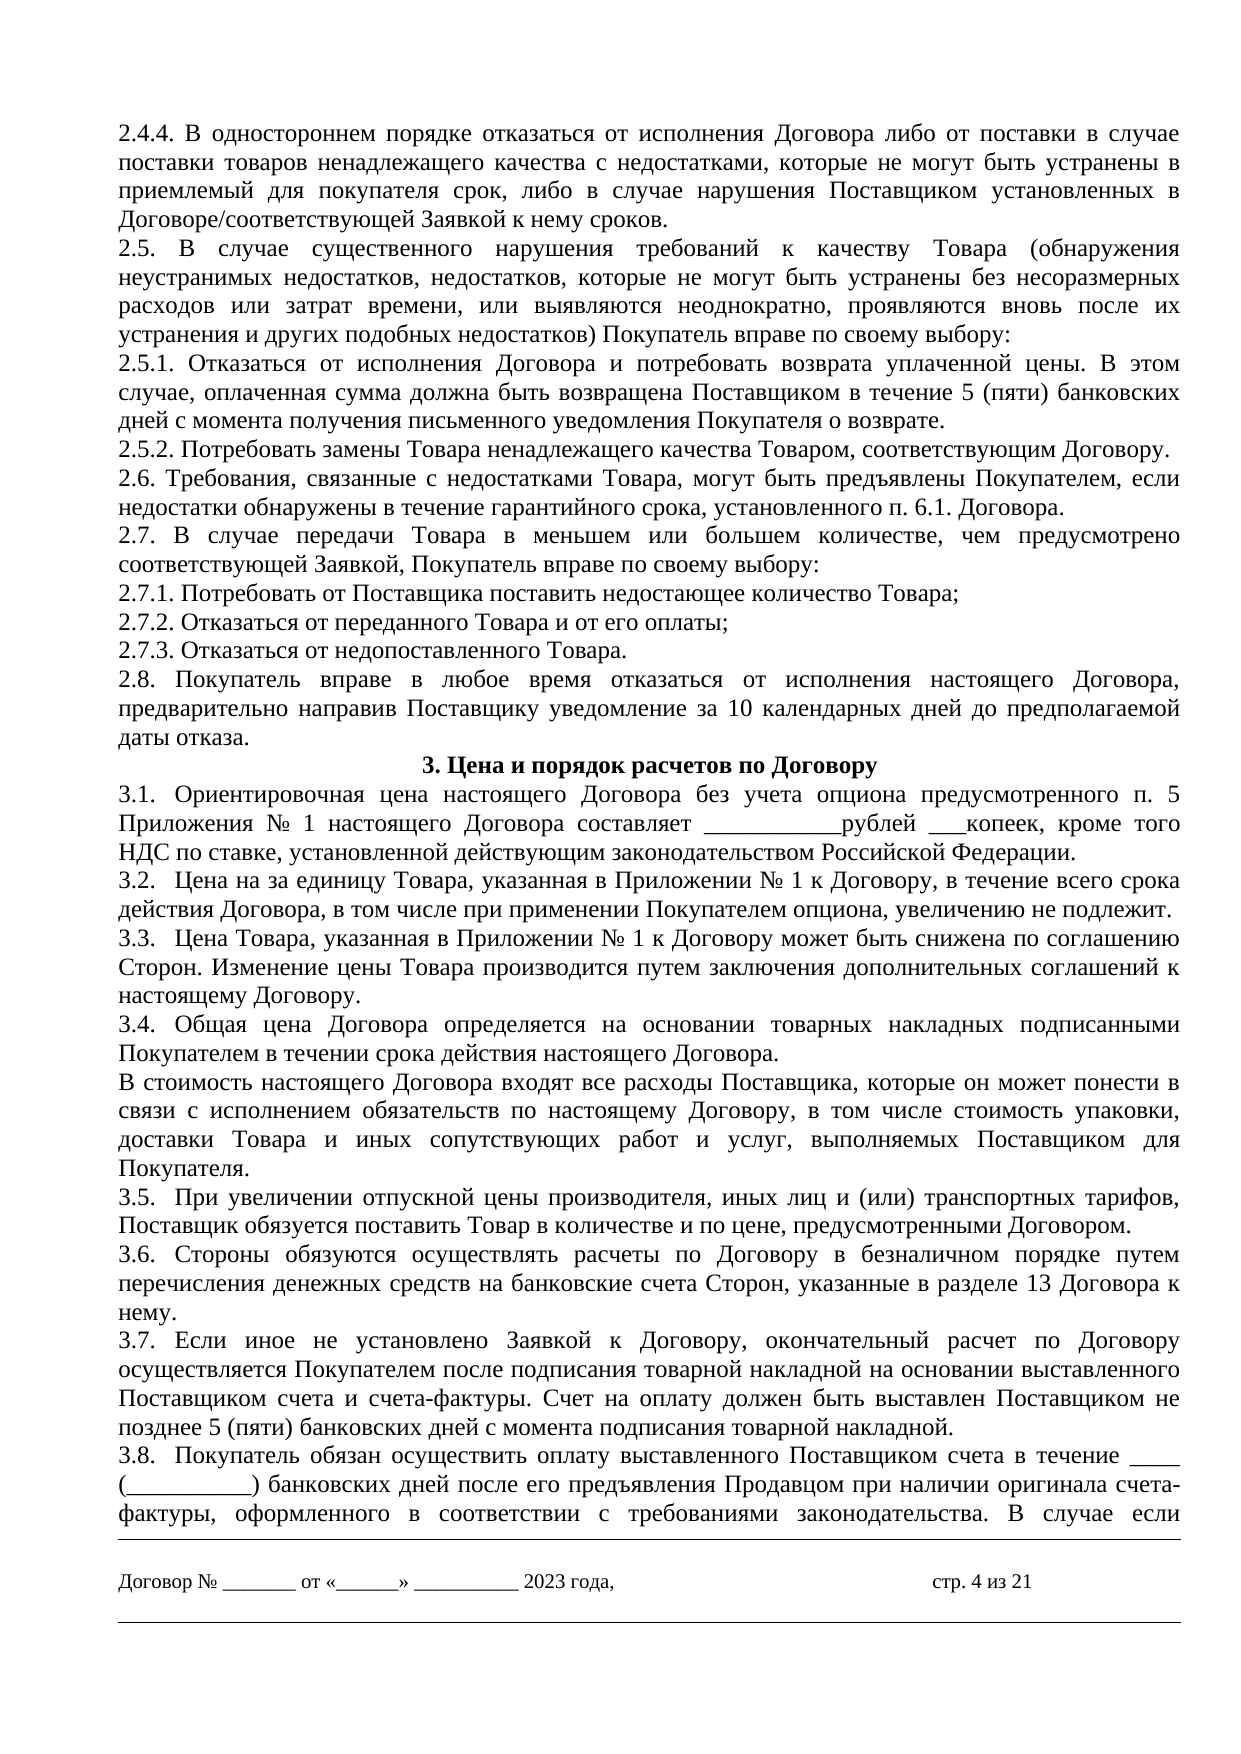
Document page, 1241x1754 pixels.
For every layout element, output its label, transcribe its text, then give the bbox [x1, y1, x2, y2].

text 3. Цена и порядок расчетов по Договору [118, 751, 1181, 779]
text 2.7. В случае передачи Товара в меньшем или большем количестве, чем предусмотрено соответствующей Заявкой, Покупатель вправе по своему выбору: [118, 521, 1181, 578]
list При увеличении отпускной цены производителя, иных лиц и (или) транспортных тарифов, Поставщик обязуется поставить Товар в количестве и по цене, предусмотренными Договором. [118, 1182, 1181, 1239]
text 2.7.2. Отказаться от переданного Товара и от его оплаты; [118, 607, 1181, 636]
list Общая цена Договора определяется на основании товарных накладных подписанными Покупателем в течении срока действия настоящего Договора. [118, 1009, 1181, 1067]
text 2.7.3. Отказаться от недопоставленного Товара. [118, 636, 1181, 664]
list Стороны обязуются осуществлять расчеты по Договору в безналичном порядке путем перечисления денежных средств на банковские счета Сторон, указанные в разделе 13 Договора к нему. [118, 1239, 1181, 1326]
text 2.6. Требования, связанные с недостатками Товара, могут быть предъявлены Покупателем, если недостатки обнаружены в течение гарантийного срока, установленного п. 6.1. Договора. [118, 463, 1181, 521]
list Ориентировочная цена настоящего Договора без учета опциона предусмотренного п. 5 Приложения № 1 настоящего Договора составляет ___________рублей ___копеек, кроме того НДС по ставке, установленной действующим законодательством Российской Федерации. [118, 779, 1181, 866]
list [118, 1441, 1181, 1527]
text 2.5. В случае существенного нарушения требований к качеству Товара (обнаружения неустранимых недостатков, недостатков, которые не могут быть устранены без несоразмерных расходов или затрат времени, или выявляются неоднократно, проявляются вновь после их устранения и других подобных недостатков) Покупатель вправе по своему выбору: [118, 233, 1181, 348]
text 2.4.4. В одностороннем порядке отказаться от исполнения Договора либо от поставки в случае поставки товаров ненадлежащего качества с недостатками, которые не могут быть устранены в приемлемый для покупателя срок, либо в случае нарушения Поставщиком установленных в Договоре/соответствующей Заявкой к нему сроков. [118, 118, 1181, 233]
text 2.8. Покупатель вправе в любое время отказаться от исполнения настоящего Договора, предварительно направив Поставщику уведомление за 10 календарных дней до предполагаемой даты отказа. [118, 664, 1181, 751]
text 2.7.1. Потребовать от Поставщика поставить недостающее количество Товара; [118, 578, 1181, 607]
text В стоимость настоящего Договора входят все расходы Поставщика, которые он может понести в связи с исполнением обязательств по настоящему Договору, в том числе стоимость упаковки, доставки Товара и иных сопутствующих работ и услуг, выполняемых Поставщиком для Покупателя. [118, 1067, 1181, 1182]
list Если иное не установлено Заявкой к Договору, окончательный расчет по Договору осуществляется Покупателем после подписания товарной накладной на основании выставленного Поставщиком счета и счета-фактуры. Счет на оплату должен быть выставлен Поставщиком не позднее 5 (пяти) банковских дней с момента подписания товарной накладной. [118, 1326, 1181, 1441]
list Цена на за единицу Товара, указанная в Приложении № 1 к Договору, в течение всего срока действия Договора, в том числе при применении Покупателем опциона, увеличению не подлежит. [118, 866, 1181, 923]
list Цена Товара, указанная в Приложении № 1 к Договору может быть снижена по соглашению Сторон. Изменение цены Товара производится путем заключения дополнительных соглашений к настоящему Договору. [118, 923, 1181, 1009]
text 2.5.2. Потребовать замены Товара ненадлежащего качества Товаром, соответствующим Договору. [118, 434, 1181, 463]
text 2.5.1. Отказаться от исполнения Договора и потребовать возврата уплаченной цены. В этом случае, оплаченная сумма должна быть возвращена Поставщиком в течение 5 (пяти) банковских дней с момента получения письменного уведомления Покупателя о возврате. [118, 348, 1181, 434]
